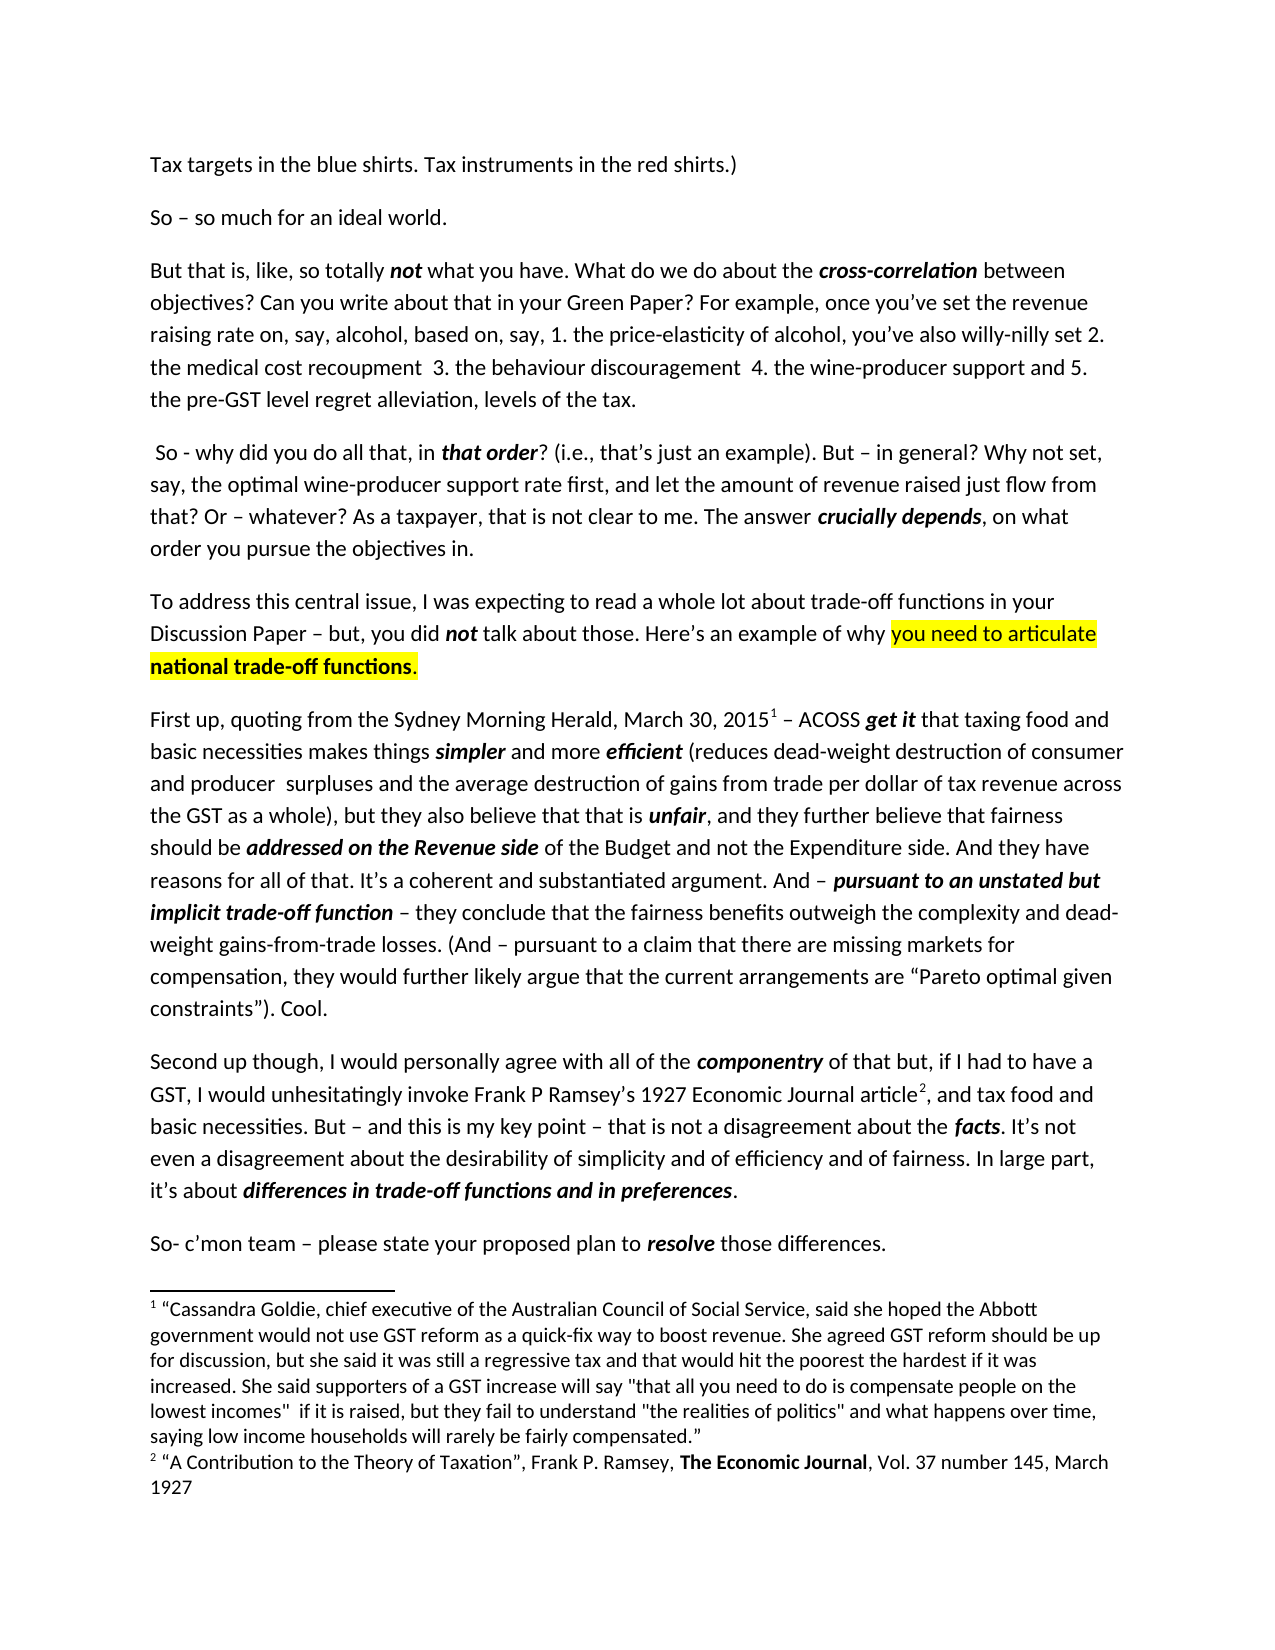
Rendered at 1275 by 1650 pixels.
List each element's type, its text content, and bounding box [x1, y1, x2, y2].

text So - why did you do all that, in that order? (i.e., that’s just an example). But – in general? Why not set, say, the optimal wine-producer support rate first, and let the amount of revenue raised just flow from that? Or – whatever? As a taxpayer, that is not clear to me. The answer crucially depends, on what order you pursue the objectives in. [150, 438, 1125, 562]
text Second up though, I would personally agree with all of the componentry of that but, if I had to have a GST, I would unhesitatingly invoke Frank P Ramsey’s 1927 Economic Journal article, and tax food and basic necessities. But – and this is my key point – that is not a disagreement about the facts. It’s not even a disagreement about the desirability of simplicity and of efficiency and of fairness. In large part, it’s about differences in trade-off functions and in preferences. [150, 1047, 1125, 1204]
text So – so much for an ideal world. [150, 203, 1125, 231]
text Tax targets in the blue shirts. Tax instruments in the red shirts.) [150, 150, 1125, 178]
text But that is, like, so totally not what you have. What do we do about the cross-correlation between objectives? Can you write about that in your Green Paper? For example, once you’ve set the revenue raising rate on, say, alcohol, based on, say, 1. the price-elasticity of alcohol, you’ve also willy-nilly set 2. the medical cost recoupment 3. the behaviour discouragement 4. the wine-producer support and 5. the pre-GST level regret alleviation, levels of the tax. [150, 256, 1125, 413]
text So- c’mon team – please state your proposed plan to resolve those differences. [150, 1229, 1125, 1257]
text First up, quoting from the Sydney Morning Herald, March 30, 2015 – ACOSS get it that taxing food and basic necessities makes things simpler and more efficient (reduces dead-weight destruction of consumer and producer surpluses and the average destruction of gains from trade per dollar of tax revenue across the GST as a whole), but they also believe that that is unfair, and they further believe that fairness should be addressed on the Revenue side of the Budget and not the Expenditure side. And they have reasons for all of that. It’s a coherent and substantiated argument. And – pursuant to an unstated but implicit trade-off function – they conclude that the fairness benefits outweigh the complexity and dead-weight gains-from-trade losses. (And – pursuant to a claim that there are missing markets for compensation, they would further likely argue that the current arrangements are “Pareto optimal given constraints”). Cool. [150, 705, 1125, 1022]
text To address this central issue, I was expecting to read a whole lot about trade-off functions in your Discussion Paper – but, you did not talk about those. Here’s an example of why you need to articulate national trade-off functions. [150, 587, 1125, 680]
